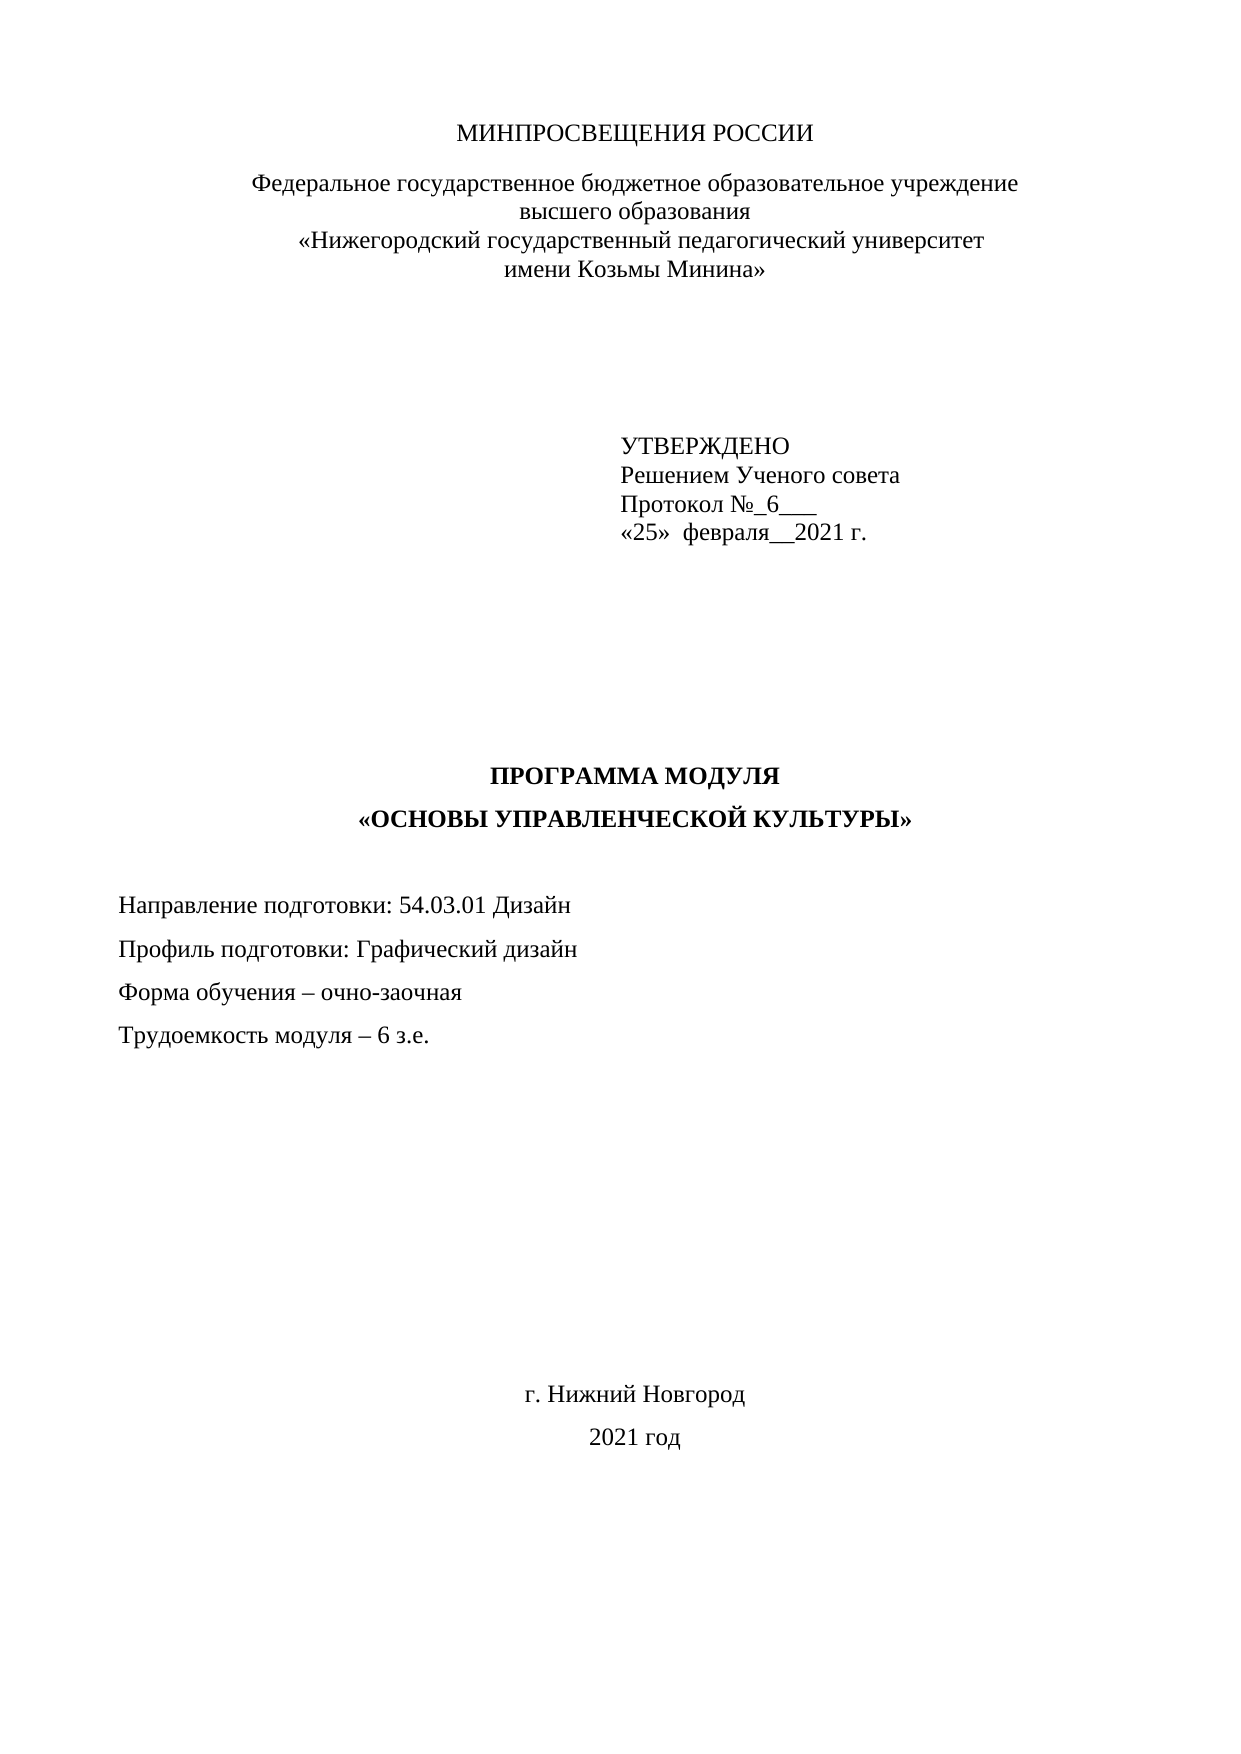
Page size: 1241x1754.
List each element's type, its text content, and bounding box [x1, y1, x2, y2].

text Форма обучения – очно-заочная [118, 977, 1152, 1006]
text Профиль подготовки: Графический дизайн [118, 934, 1152, 962]
text Протокол №_6___ [620, 489, 1152, 517]
text программа модуля [118, 761, 1152, 790]
text УТВЕРЖДЕНО [620, 431, 1152, 460]
text г. Нижний Новгород [118, 1379, 1152, 1408]
text Направление подготовки: 54.03.01 Дизайн [118, 891, 1152, 919]
text высшего образования [118, 196, 1152, 225]
text 2021 год [118, 1422, 1152, 1451]
text «ОСНОВЫ УПРАВЛЕНЧЕСКОЙ КУЛЬТУРЫ» [118, 804, 1152, 833]
text имени Козьмы Минина» [118, 254, 1152, 283]
text Трудоемкость модуля – 6 з.е. [118, 1020, 1152, 1049]
text «Нижегородский государственный педагогический университет [118, 225, 1152, 254]
text Федеральное государственное бюджетное образовательное учреждение [118, 168, 1152, 196]
text МИНПРОСВЕЩЕНИЯ РОССИИ [118, 118, 1152, 147]
text «25» февраля__2021 г. [620, 517, 1152, 546]
text Решением Ученого совета [620, 460, 1152, 489]
